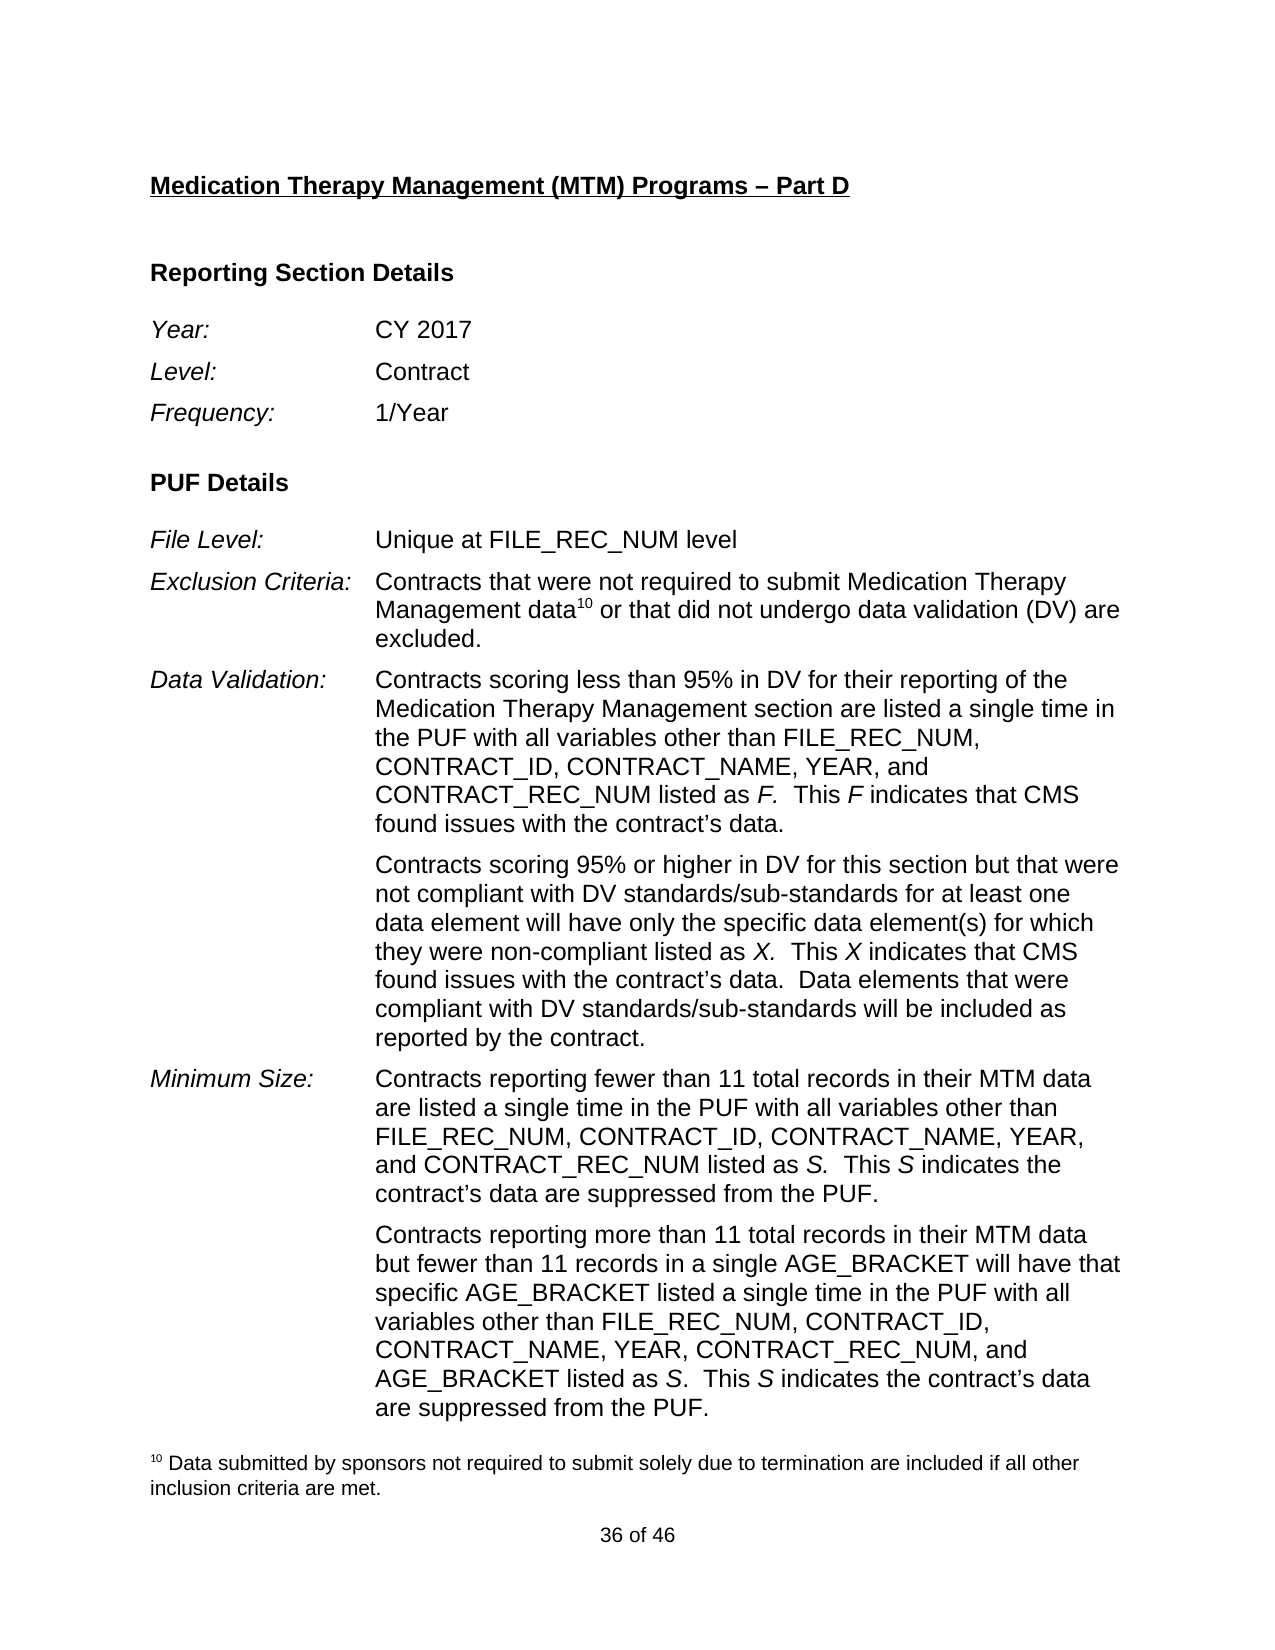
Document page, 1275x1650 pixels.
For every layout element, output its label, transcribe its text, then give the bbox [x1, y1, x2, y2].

text Frequency: 1/Year [150, 398, 1125, 426]
text Year: CY 2017 [150, 315, 1125, 344]
text Minimum Size: Contracts reporting fewer than 11 total records in their MTM data are listed a single time in the PUF with all variables other than FILE_REC_NUM, CONTRACT_ID, CONTRACT_NAME, YEAR, and CONTRACT_REC_NUM listed as S. This S indicates the contract’s data are suppressed from the PUF. [150, 1064, 1125, 1208]
text Data Validation: Contracts scoring less than 95% in DV for their reporting of the Medication Therapy Management section are listed a single time in the PUF with all variables other than FILE_REC_NUM, CONTRACT_ID, CONTRACT_NAME, YEAR, and CONTRACT_REC_NUM listed as F. This F indicates that CMS found issues with the contract’s data. [150, 665, 1125, 838]
subtitle Medication Therapy Management (MTM) Programs – Part D [150, 171, 1125, 199]
text Level: Contract [150, 356, 1125, 385]
text Contracts scoring 95% or higher in DV for this section but that were not compliant with DV standards/sub-standards for at least one data element will have only the specific data element(s) for which they were non-compliant listed as X. This X indicates that CMS found issues with the contract’s data. Data elements that were compliant with DV standards/sub-standards will be included as reported by the contract. [375, 850, 1125, 1051]
text Contracts reporting more than 11 total records in their MTM data but fewer than 11 records in a single AGE_BRACKET will have that specific AGE_BRACKET listed a single time in the PUF with all variables other than FILE_REC_NUM, CONTRACT_ID, CONTRACT_NAME, YEAR, CONTRACT_REC_NUM, and AGE_BRACKET listed as S. This S indicates the contract’s data are suppressed from the PUF. [150, 1220, 1125, 1421]
text File Level: Unique at FILE_REC_NUM level [150, 525, 1125, 554]
text Exclusion Criteria: Contracts that were not required to submit Medication Therapy Management data or that did not undergo data validation (DV) are excluded. [150, 566, 1125, 653]
text Reporting Section Details [150, 258, 1125, 286]
text PUF Details [150, 468, 1125, 496]
